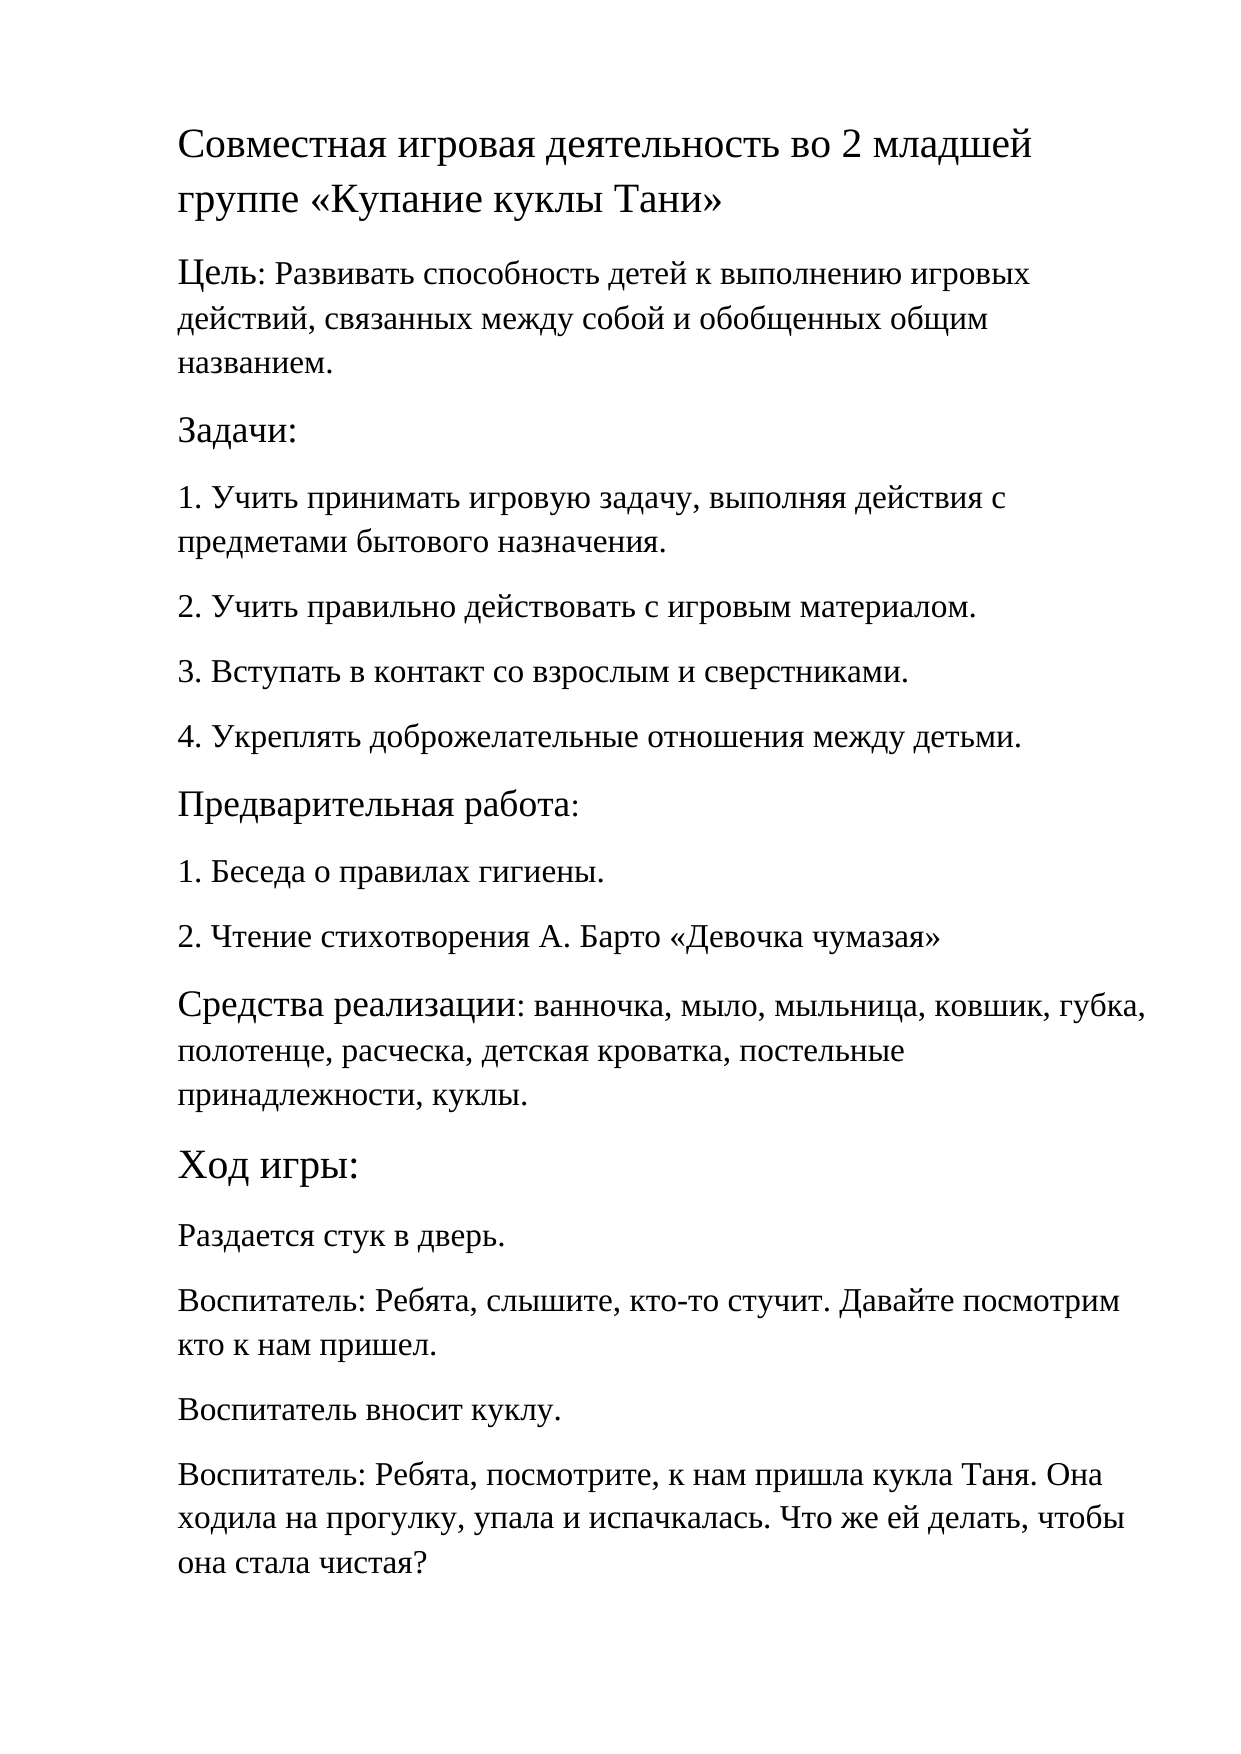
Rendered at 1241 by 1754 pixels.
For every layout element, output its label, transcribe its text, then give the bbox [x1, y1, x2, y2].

text 2. Чтение стихотворения А. Барто «Девочка чумазая» [177, 916, 1152, 955]
text Воспитатель вносит куклу. [177, 1389, 1152, 1427]
text Цель: Развивать способность детей к выполнению игровых действий, связанных между собой и обобщенных общим названием. [177, 249, 1152, 380]
text Раздается стук в дверь. [177, 1215, 1152, 1253]
text Средства реализации: ванночка, мыло, мыльница, ковшик, губка, полотенце, расческа, детская кроватка, постельные принадлежности, куклы. [177, 981, 1152, 1112]
text 3. Вступать в контакт со взрослым и сверстниками. [177, 651, 1152, 689]
text Ход игры: [177, 1139, 1152, 1187]
text 1. Беседа о правилах гигиены. [177, 851, 1152, 890]
text Совместная игровая деятельность во 2 младшей группе «Купание куклы Тани» [177, 118, 1152, 221]
text 4. Укреплять доброжелательные отношения между детьми. [177, 716, 1152, 754]
text Воспитатель: Ребята, посмотрите, к нам пришла кукла Таня. Она ходила на прогулку, упала и испачкалась. Что же ей делать, чтобы она стала чистая? [177, 1454, 1152, 1580]
text 2. Учить правильно действовать с игровым материалом. [177, 586, 1152, 625]
text Задачи: [177, 407, 1152, 450]
text Воспитатель: Ребята, слышите, кто-то стучит. Давайте посмотрим кто к нам пришел. [177, 1280, 1152, 1362]
text 1. Учить принимать игровую задачу, выполняя действия с предметами бытового назначения. [177, 477, 1152, 560]
text Предварительная работа: [177, 781, 1152, 824]
